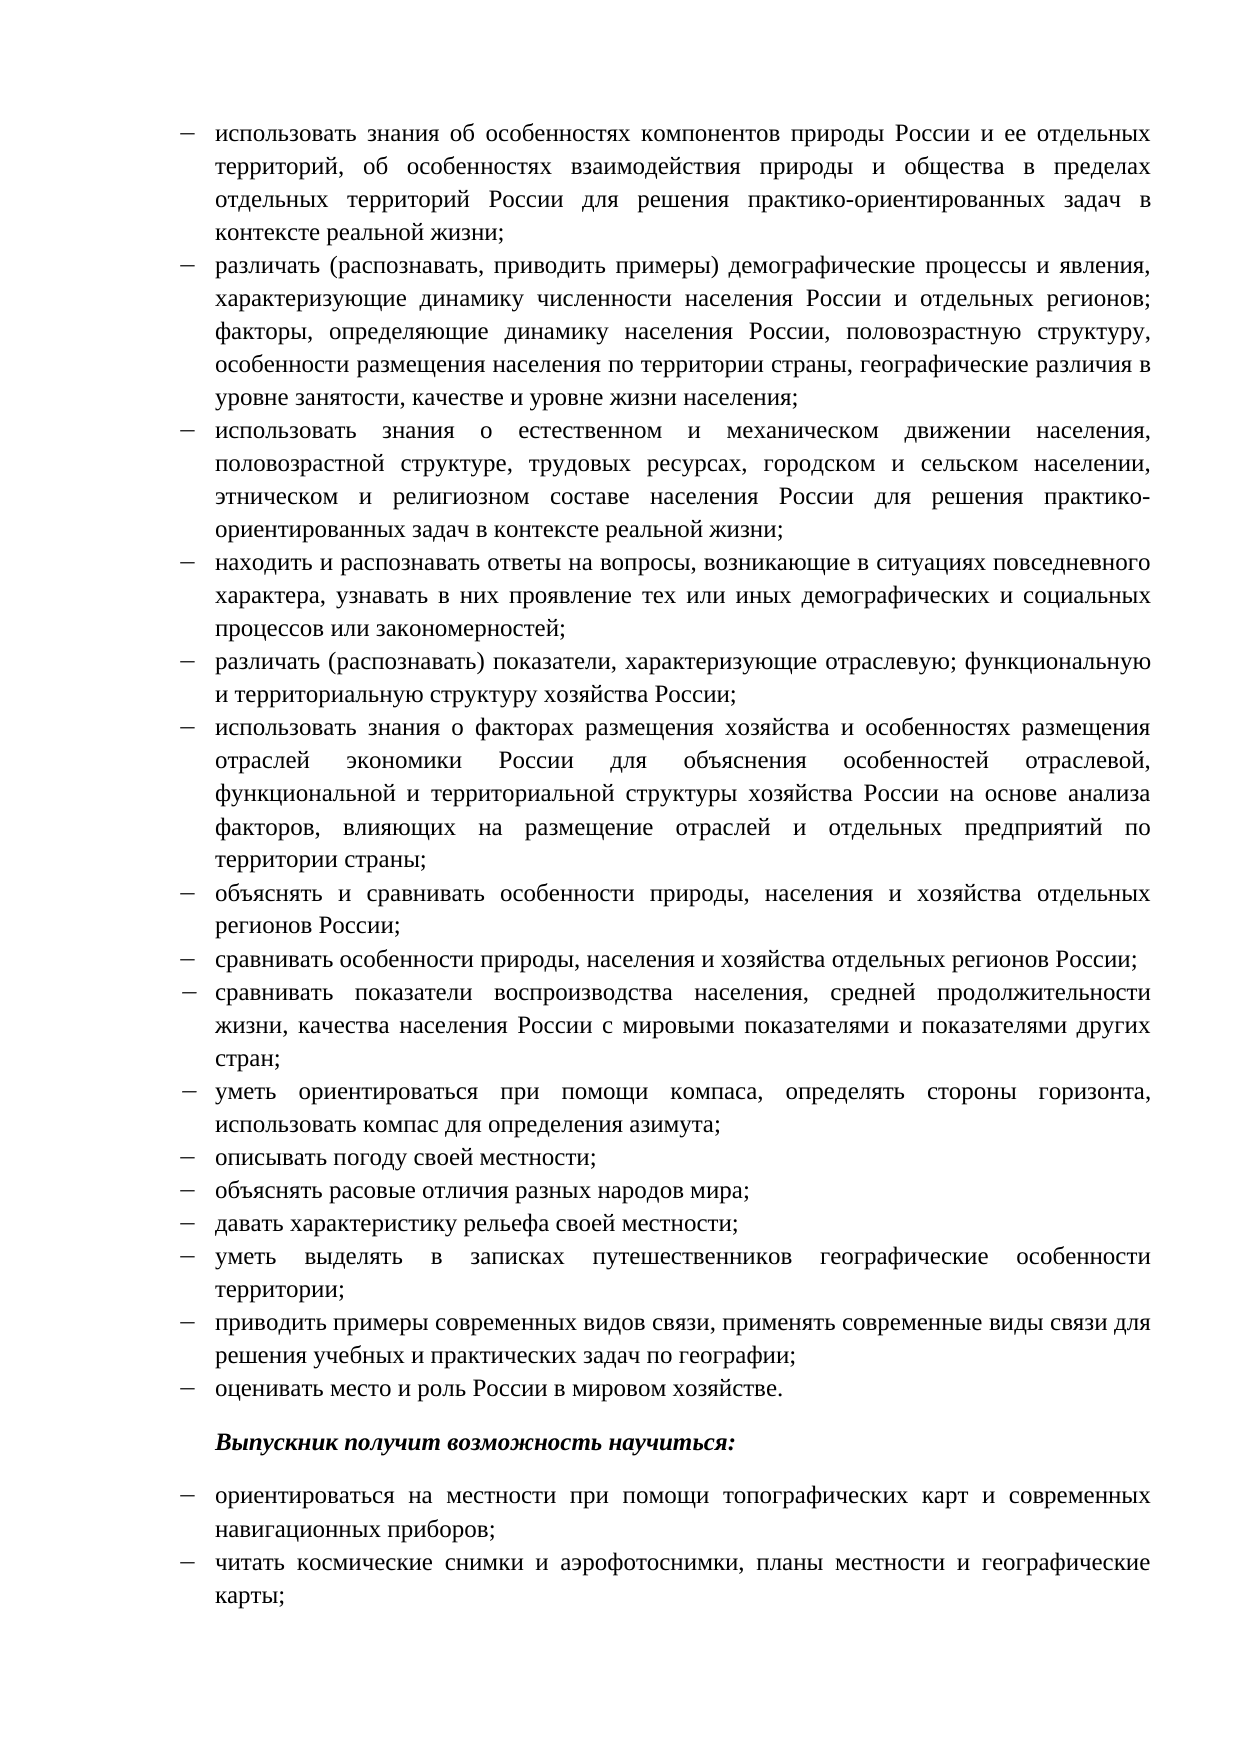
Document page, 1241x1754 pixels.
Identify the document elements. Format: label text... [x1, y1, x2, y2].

list уметь выделять в записках путешественников географические особенности территории; [177, 1241, 1152, 1303]
list объяснять и сравнивать особенности природы, населения и хозяйства отдельных регионов России; [177, 878, 1152, 939]
list читать космические снимки и аэрофотоснимки, планы местности и географические карты; [177, 1547, 1152, 1608]
list давать характеристику рельефа своей местности; [177, 1208, 1152, 1237]
list уметь ориентироваться при помощи компаса, определять стороны горизонта, использовать компас для определения азимута; [177, 1076, 1152, 1137]
list объяснять расовые отличия разных народов мира; [177, 1175, 1152, 1203]
list использовать знания об особенностях компонентов природы России и ее отдельных территорий, об особенностях взаимодействия природы и общества в пределах отдельных территорий России для решения практико-ориентированных задач в контексте реальной жизни; [177, 118, 1152, 246]
list различать (распознавать, приводить примеры) демографические процессы и явления, характеризующие динамику численности населения России и отдельных регионов; факторы, определяющие динамику населения России, половозрастную структуру, особенности размещения населения по территории страны, географические различия в уровне занятости, качестве и уровне жизни населения; [177, 250, 1152, 411]
text Выпускник получит возможность научиться: [215, 1427, 1152, 1456]
list сравнивать особенности природы, населения и хозяйства отдельных регионов России; [177, 944, 1152, 972]
list ориентироваться на местности при помощи топографических карт и современных навигационных приборов; [177, 1481, 1152, 1542]
list описывать погоду своей местности; [177, 1142, 1152, 1171]
list оценивать место и роль России в мировом хозяйстве. [177, 1373, 1152, 1402]
list приводить примеры современных видов связи, применять современные виды связи для решения учебных и практических задач по географии; [177, 1307, 1152, 1369]
list использовать знания о факторах размещения хозяйства и особенностях размещения отраслей экономики России для объяснения особенностей отраслевой, функциональной и территориальной структуры хозяйства России на основе анализа факторов, влияющих на размещение отраслей и отдельных предприятий по территории страны; [177, 712, 1152, 873]
list использовать знания о естественном и механическом движении населения, половозрастной структуре, трудовых ресурсах, городском и сельском населении, этническом и религиозном составе населения России для решения практико-ориентированных задач в контексте реальной жизни; [177, 415, 1152, 543]
list сравнивать показатели воспроизводства населения, средней продолжительности жизни, качества населения России с мировыми показателями и показателями других стран; [177, 977, 1152, 1071]
list различать (распознавать) показатели, характеризующие отраслевую; функциональную и территориальную структуру хозяйства России; [177, 646, 1152, 708]
list находить и распознавать ответы на вопросы, возникающие в ситуациях повседневного характера, узнавать в них проявление тех или иных демографических и социальных процессов или закономерностей; [177, 547, 1152, 642]
